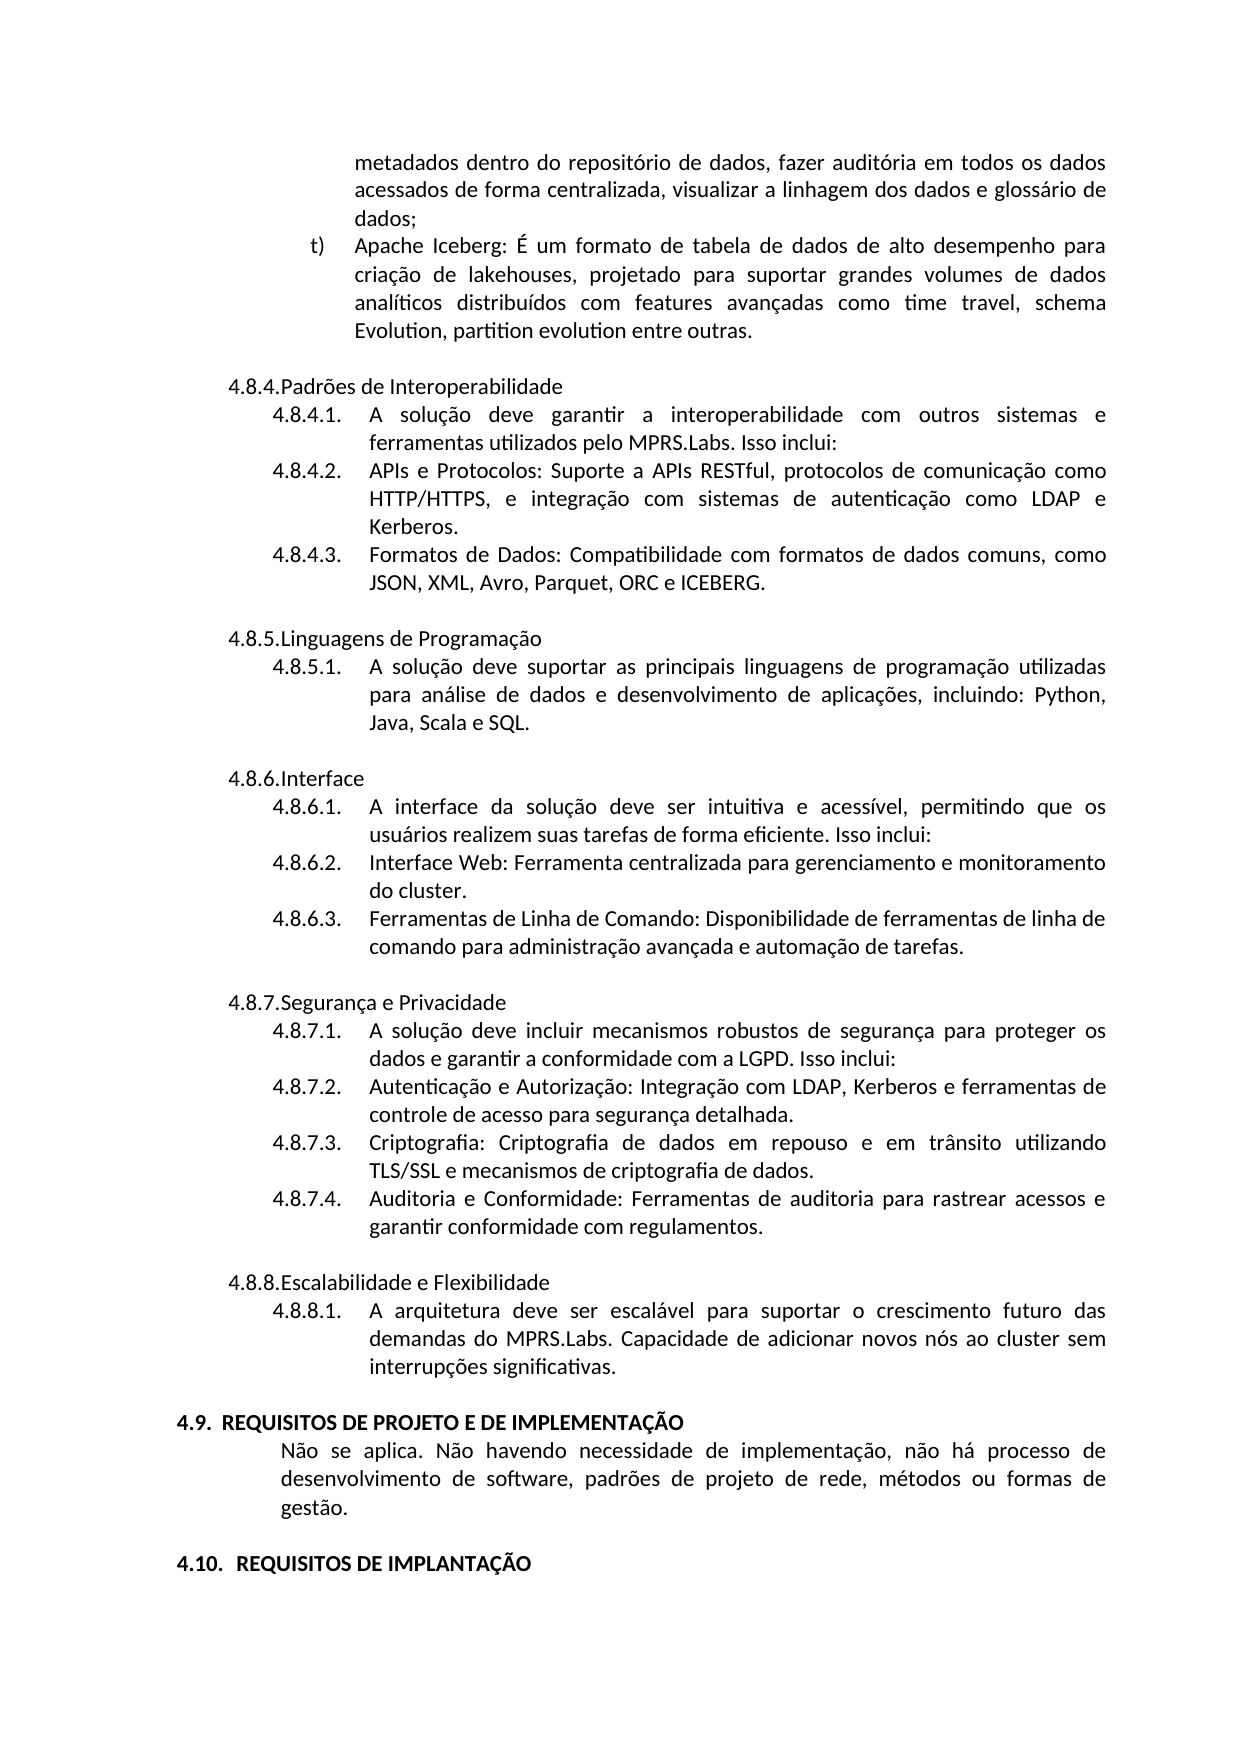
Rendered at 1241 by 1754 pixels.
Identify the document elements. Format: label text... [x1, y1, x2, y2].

list Criptografia: Criptografia de dados em repouso e em trânsito utilizando TLS/SSL e mecanismos de criptografia de dados. [272, 1128, 1107, 1184]
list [310, 148, 1107, 232]
list A interface da solução deve ser intuitiva e acessível, permitindo que os usuários realizem suas tarefas de forma eficiente. Isso inclui: [272, 792, 1107, 848]
list Auditoria e Conformidade: Ferramentas de auditoria para rastrear acessos e garantir conformidade com regulamentos. [272, 1184, 1107, 1240]
list A solução deve garantir a interoperabilidade com outros sistemas e ferramentas utilizados pelo MPRS.Labs. Isso inclui: [272, 400, 1107, 456]
list Apache Iceberg: É um formato de tabela de dados de alto desempenho para criação de lakehouses, projetado para suportar grandes volumes de dados analíticos distribuídos com features avançadas como time travel, schema Evolution, partition evolution entre outras. [310, 232, 1107, 344]
list Interface [228, 764, 1107, 792]
list Autenticação e Autorização: Integração com LDAP, Kerberos e ferramentas de controle de acesso para segurança detalhada. [272, 1072, 1107, 1128]
list REQUISITOS DE PROJETO E DE IMPLEMENTAÇÃO [177, 1408, 1107, 1437]
list Interface Web: Ferramenta centralizada para gerenciamento e monitoramento do cluster. [272, 848, 1107, 904]
list Linguagens de Programação [228, 624, 1107, 652]
list Segurança e Privacidade [228, 988, 1107, 1016]
list REQUISITOS DE IMPLANTAÇÃO [177, 1549, 1107, 1577]
list Formatos de Dados: Compatibilidade com formatos de dados comuns, como JSON, XML, Avro, Parquet, ORC e ICEBERG. [272, 540, 1107, 596]
list A arquitetura deve ser escalável para suportar o crescimento futuro das demandas do MPRS.Labs. Capacidade de adicionar novos nós ao cluster sem interrupções significativas. [272, 1296, 1107, 1381]
list Não se aplica. Não havendo necessidade de implementação, não há processo de desenvolvimento de software, padrões de projeto de rede, métodos ou formas de gestão. [281, 1437, 1107, 1521]
list Padrões de Interoperabilidade [228, 372, 1107, 400]
list A solução deve incluir mecanismos robustos de segurança para proteger os dados e garantir a conformidade com a LGPD. Isso inclui: [272, 1016, 1107, 1072]
list Escalabilidade e Flexibilidade [228, 1268, 1107, 1296]
list Ferramentas de Linha de Comando: Disponibilidade de ferramentas de linha de comando para administração avançada e automação de tarefas. [272, 904, 1107, 960]
list A solução deve suportar as principais linguagens de programação utilizadas para análise de dados e desenvolvimento de aplicações, incluindo: Python, Java, Scala e SQL. [272, 652, 1107, 736]
list APIs e Protocolos: Suporte a APIs RESTful, protocolos de comunicação como HTTP/HTTPS, e integração com sistemas de autenticação como LDAP e Kerberos. [272, 456, 1107, 540]
